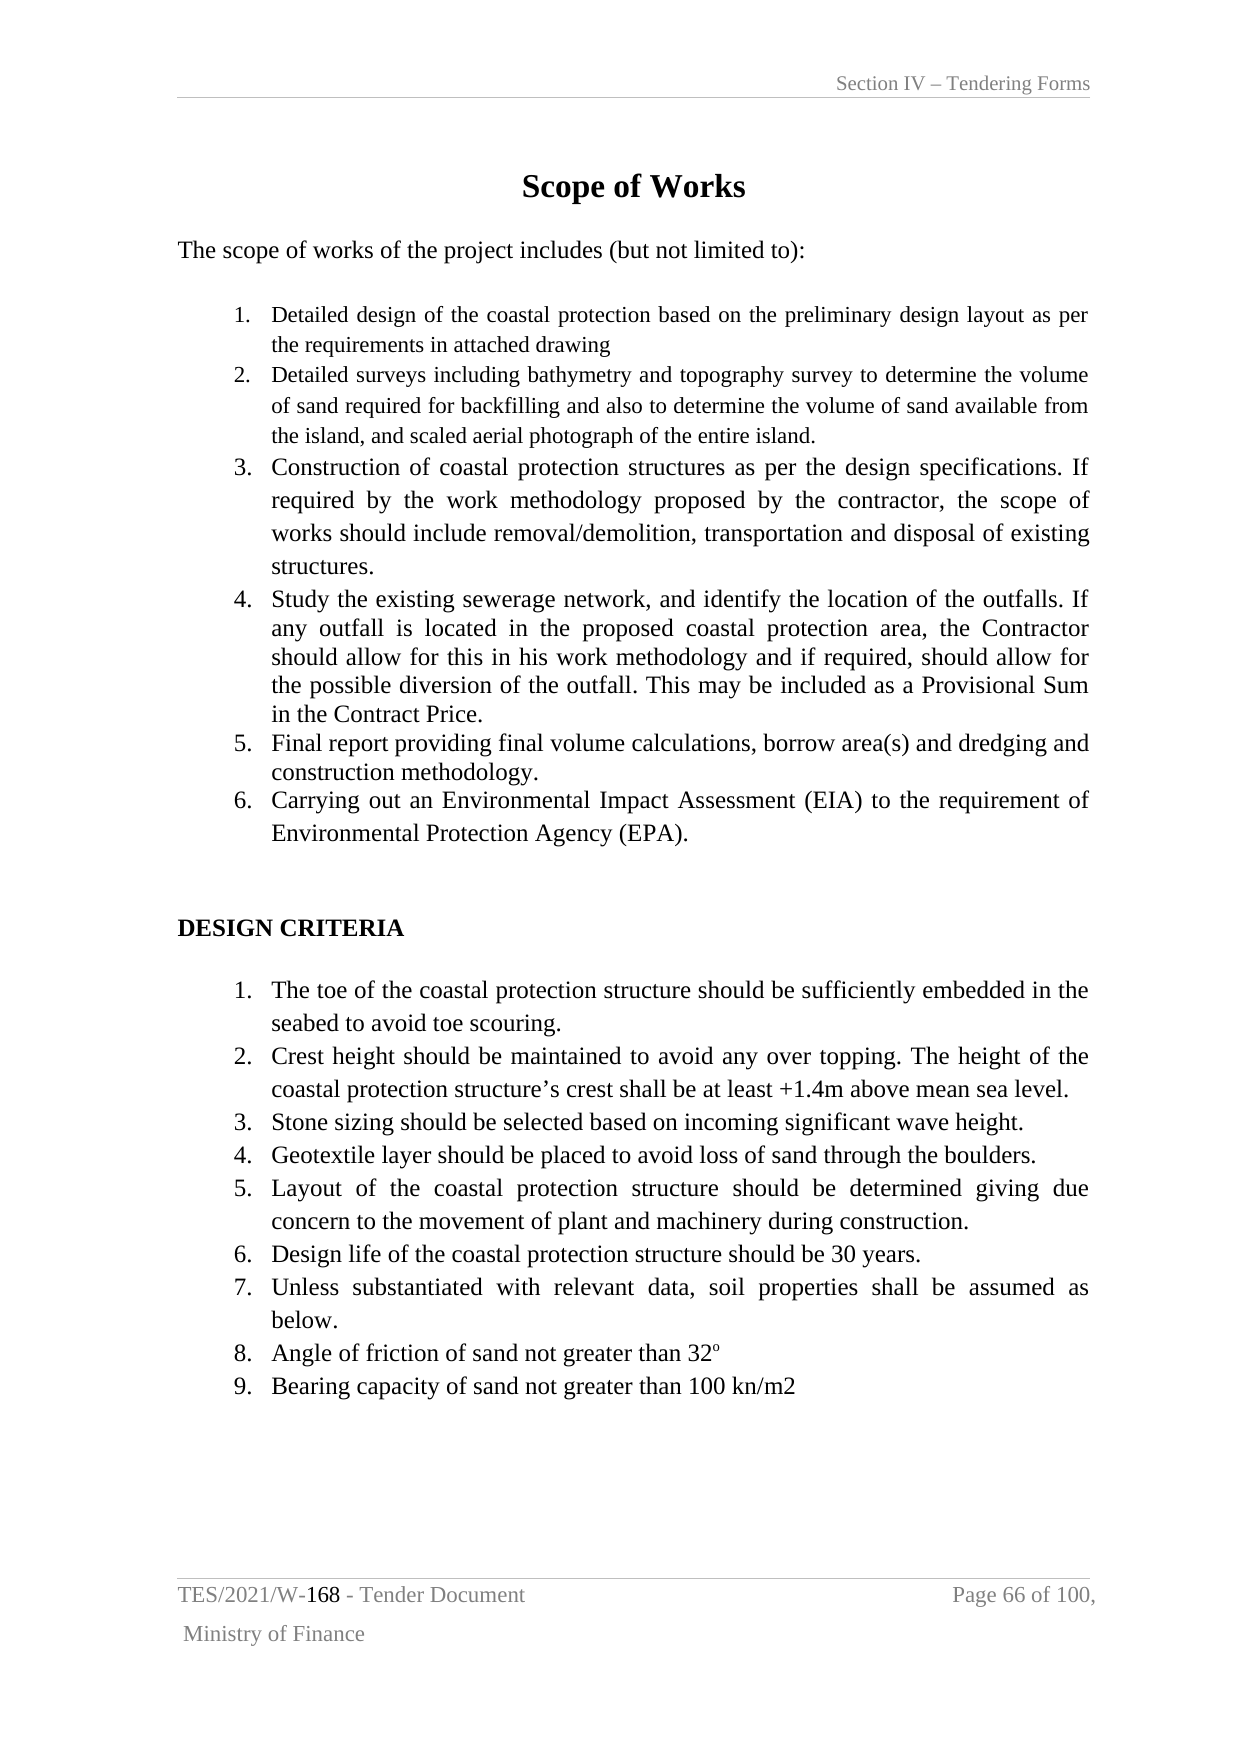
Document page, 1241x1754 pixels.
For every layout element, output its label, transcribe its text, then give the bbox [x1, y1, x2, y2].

list Study the existing sewerage network, and identify the location of the outfalls. If any outfall is located in the proposed coastal protection area, the Contractor should allow for this in his work methodology and if required, should allow for the possible diversion of the outfall. This may be included as a Provisional Sum in the Contract Price. [233, 584, 1090, 728]
list Angle of friction of sand not greater than 32o [233, 1338, 1090, 1367]
list Layout of the coastal protection structure should be determined giving due concern to the movement of plant and machinery during construction. [233, 1173, 1090, 1235]
list The toe of the coastal protection structure should be sufficiently embedded in the seabed to avoid toe scouring. [233, 975, 1090, 1037]
list Design life of the coastal protection structure should be 30 years. [233, 1239, 1090, 1268]
list Final report providing final volume calculations, borrow area(s) and dredging and construction methodology. [233, 728, 1090, 786]
list Unless substantiated with relevant data, soil properties shall be assumed as below. [233, 1272, 1090, 1334]
text The scope of works of the project includes (but not limited to): [177, 235, 1090, 264]
list Detailed design of the coastal protection based on the preliminary design layout as per the requirements in attached drawing [233, 301, 1090, 358]
text Scope of Works [177, 166, 1090, 204]
list Stone sizing should be selected based on incoming significant wave height. [233, 1107, 1090, 1136]
list Crest height should be maintained to avoid any over topping. The height of the coastal protection structure’s crest shall be at least +1.4m above mean sea level. [233, 1041, 1090, 1103]
list Bearing capacity of sand not greater than 100 kn/m2 [233, 1371, 1090, 1400]
text DESIGN CRITERIA [177, 913, 1090, 942]
list Geotextile layer should be placed to avoid loss of sand through the boulders. [233, 1140, 1090, 1169]
list Carrying out an Environmental Impact Assessment (EIA) to the requirement of Environmental Protection Agency (EPA). [233, 786, 1090, 847]
list Construction of coastal protection structures as per the design specifications. If required by the work methodology proposed by the contractor, the scope of works should include removal/demolition, transportation and disposal of existing structures. [233, 452, 1090, 580]
list Detailed surveys including bathymetry and topography survey to determine the volume of sand required for backfilling and also to determine the volume of sand available from the island, and scaled aerial photograph of the entire island. [233, 362, 1090, 448]
